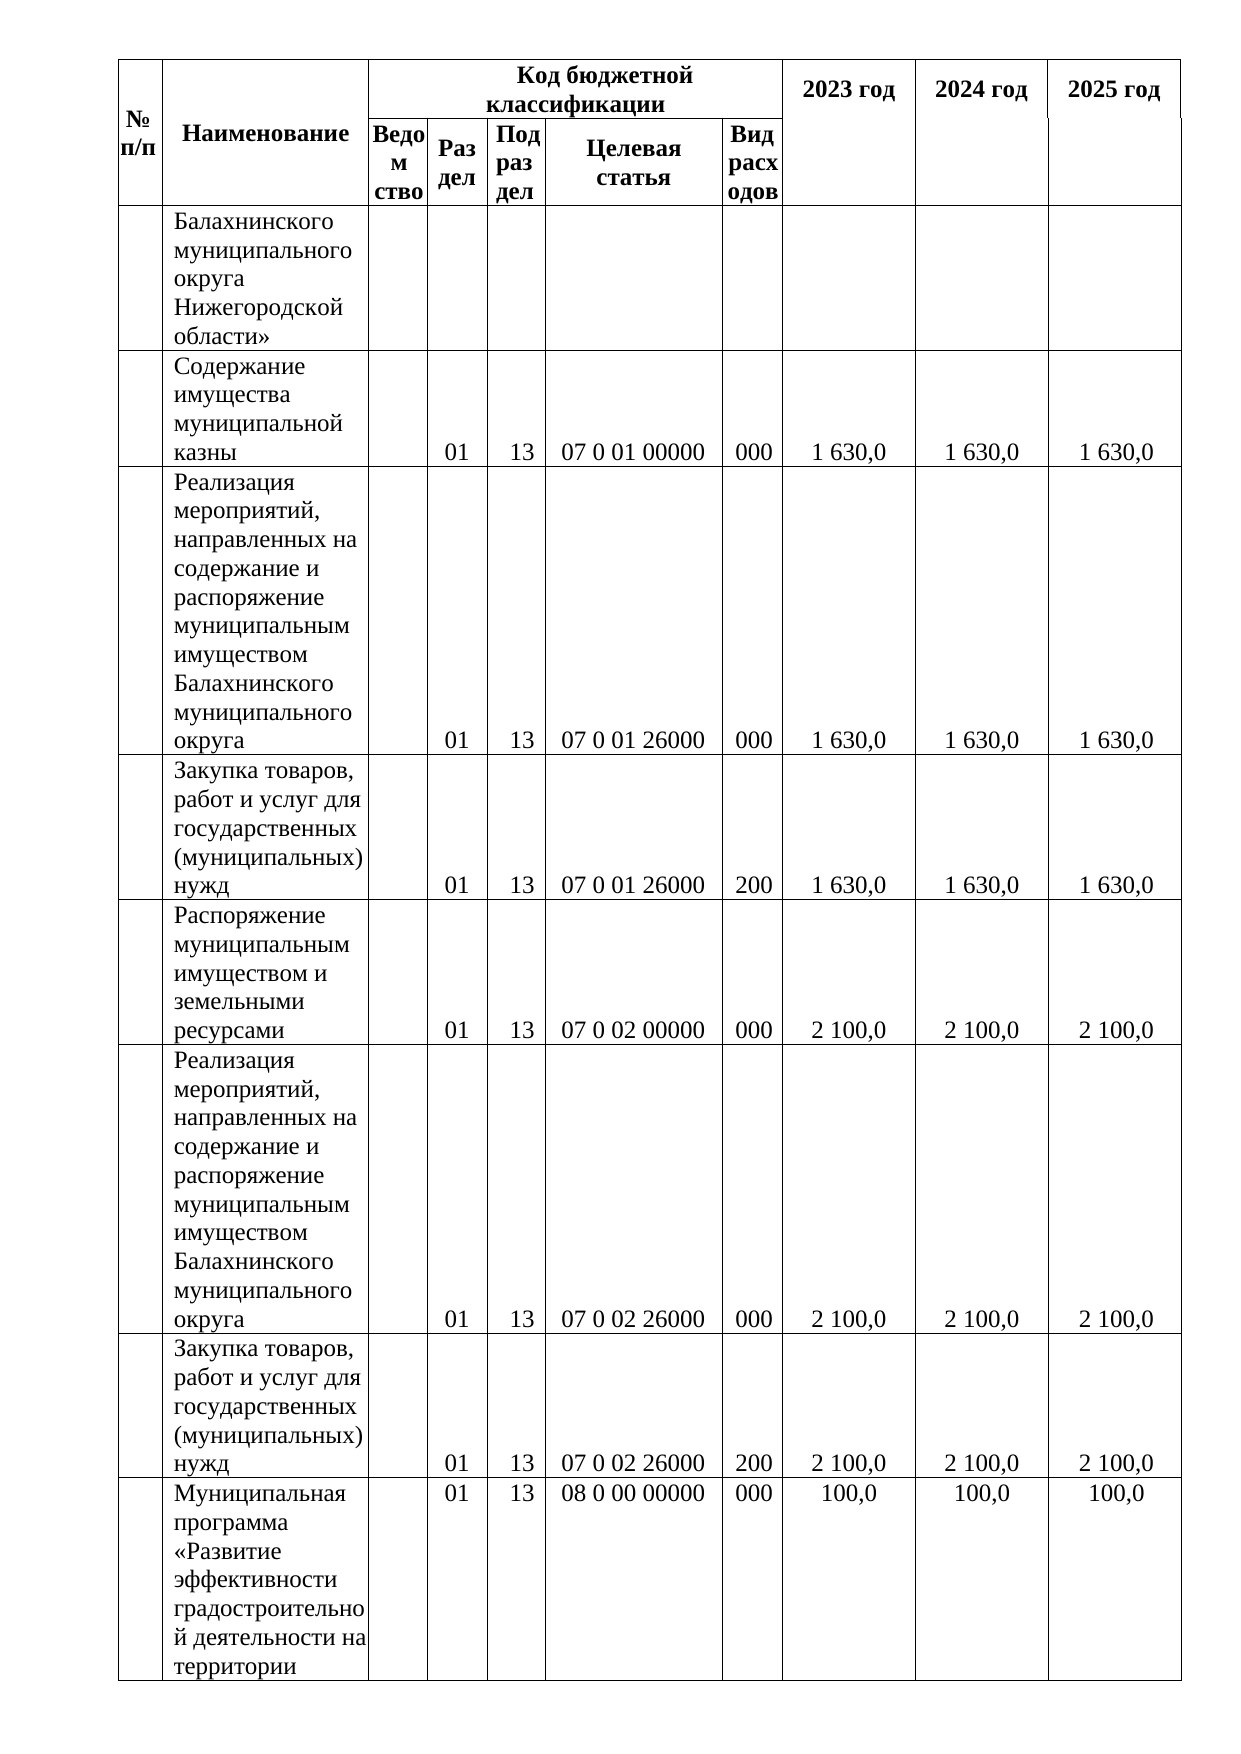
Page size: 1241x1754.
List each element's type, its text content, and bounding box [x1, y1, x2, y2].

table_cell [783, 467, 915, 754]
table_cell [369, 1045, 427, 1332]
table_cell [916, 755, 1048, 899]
table_cell Целевая статья [546, 119, 722, 205]
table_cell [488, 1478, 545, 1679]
table_header 2025 год [1048, 60, 1180, 118]
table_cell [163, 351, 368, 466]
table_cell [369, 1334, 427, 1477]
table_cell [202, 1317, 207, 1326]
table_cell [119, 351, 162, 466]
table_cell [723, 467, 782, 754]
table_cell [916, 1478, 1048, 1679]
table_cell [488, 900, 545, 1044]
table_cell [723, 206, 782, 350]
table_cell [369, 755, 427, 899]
table_cell [783, 118, 915, 205]
table_header Код бюджетной классификации [369, 60, 782, 118]
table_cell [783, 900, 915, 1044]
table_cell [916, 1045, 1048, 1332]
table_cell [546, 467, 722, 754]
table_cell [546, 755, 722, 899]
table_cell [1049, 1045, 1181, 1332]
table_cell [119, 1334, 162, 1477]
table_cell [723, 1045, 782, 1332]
table_cell Ведом ство [369, 119, 427, 205]
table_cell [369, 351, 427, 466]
table_cell Под раз дел [488, 119, 545, 205]
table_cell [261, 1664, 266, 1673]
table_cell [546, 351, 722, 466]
table_cell Вид расходов [723, 119, 782, 205]
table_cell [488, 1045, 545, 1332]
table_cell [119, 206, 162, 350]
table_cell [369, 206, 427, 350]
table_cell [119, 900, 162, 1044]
table_header 2024 год [916, 60, 1047, 118]
table_header № п/п [119, 60, 162, 205]
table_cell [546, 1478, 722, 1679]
table_cell [1049, 118, 1181, 205]
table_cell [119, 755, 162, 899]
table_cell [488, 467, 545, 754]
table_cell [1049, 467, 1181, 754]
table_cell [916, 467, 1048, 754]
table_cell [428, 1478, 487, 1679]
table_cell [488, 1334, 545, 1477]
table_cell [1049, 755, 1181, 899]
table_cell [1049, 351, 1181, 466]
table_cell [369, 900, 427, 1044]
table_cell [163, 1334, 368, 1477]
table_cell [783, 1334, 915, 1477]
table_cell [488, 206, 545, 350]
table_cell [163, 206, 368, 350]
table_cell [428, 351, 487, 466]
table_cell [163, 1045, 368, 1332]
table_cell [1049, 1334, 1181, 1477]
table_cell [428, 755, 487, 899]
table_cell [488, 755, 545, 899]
table_header Наименование [163, 60, 368, 205]
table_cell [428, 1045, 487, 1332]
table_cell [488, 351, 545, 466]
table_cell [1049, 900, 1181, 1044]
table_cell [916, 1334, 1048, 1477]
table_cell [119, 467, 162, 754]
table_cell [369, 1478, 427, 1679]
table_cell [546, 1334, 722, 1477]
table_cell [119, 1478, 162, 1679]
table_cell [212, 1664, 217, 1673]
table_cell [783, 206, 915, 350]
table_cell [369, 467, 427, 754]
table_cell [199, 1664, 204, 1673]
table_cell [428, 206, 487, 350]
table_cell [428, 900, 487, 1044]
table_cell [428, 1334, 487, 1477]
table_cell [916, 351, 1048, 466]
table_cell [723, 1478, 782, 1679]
table_cell [916, 118, 1048, 205]
table_header 2023 год [783, 60, 915, 118]
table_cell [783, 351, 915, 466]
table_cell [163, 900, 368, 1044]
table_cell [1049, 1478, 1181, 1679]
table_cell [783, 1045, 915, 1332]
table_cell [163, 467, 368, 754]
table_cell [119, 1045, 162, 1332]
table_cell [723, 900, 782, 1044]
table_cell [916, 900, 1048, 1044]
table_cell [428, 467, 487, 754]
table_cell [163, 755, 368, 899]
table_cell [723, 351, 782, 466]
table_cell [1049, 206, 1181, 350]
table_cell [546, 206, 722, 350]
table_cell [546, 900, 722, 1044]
table_cell Раз дел [428, 119, 487, 205]
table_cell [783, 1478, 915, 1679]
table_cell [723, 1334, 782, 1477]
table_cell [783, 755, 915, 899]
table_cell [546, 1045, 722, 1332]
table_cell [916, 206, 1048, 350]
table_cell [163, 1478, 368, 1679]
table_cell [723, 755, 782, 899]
